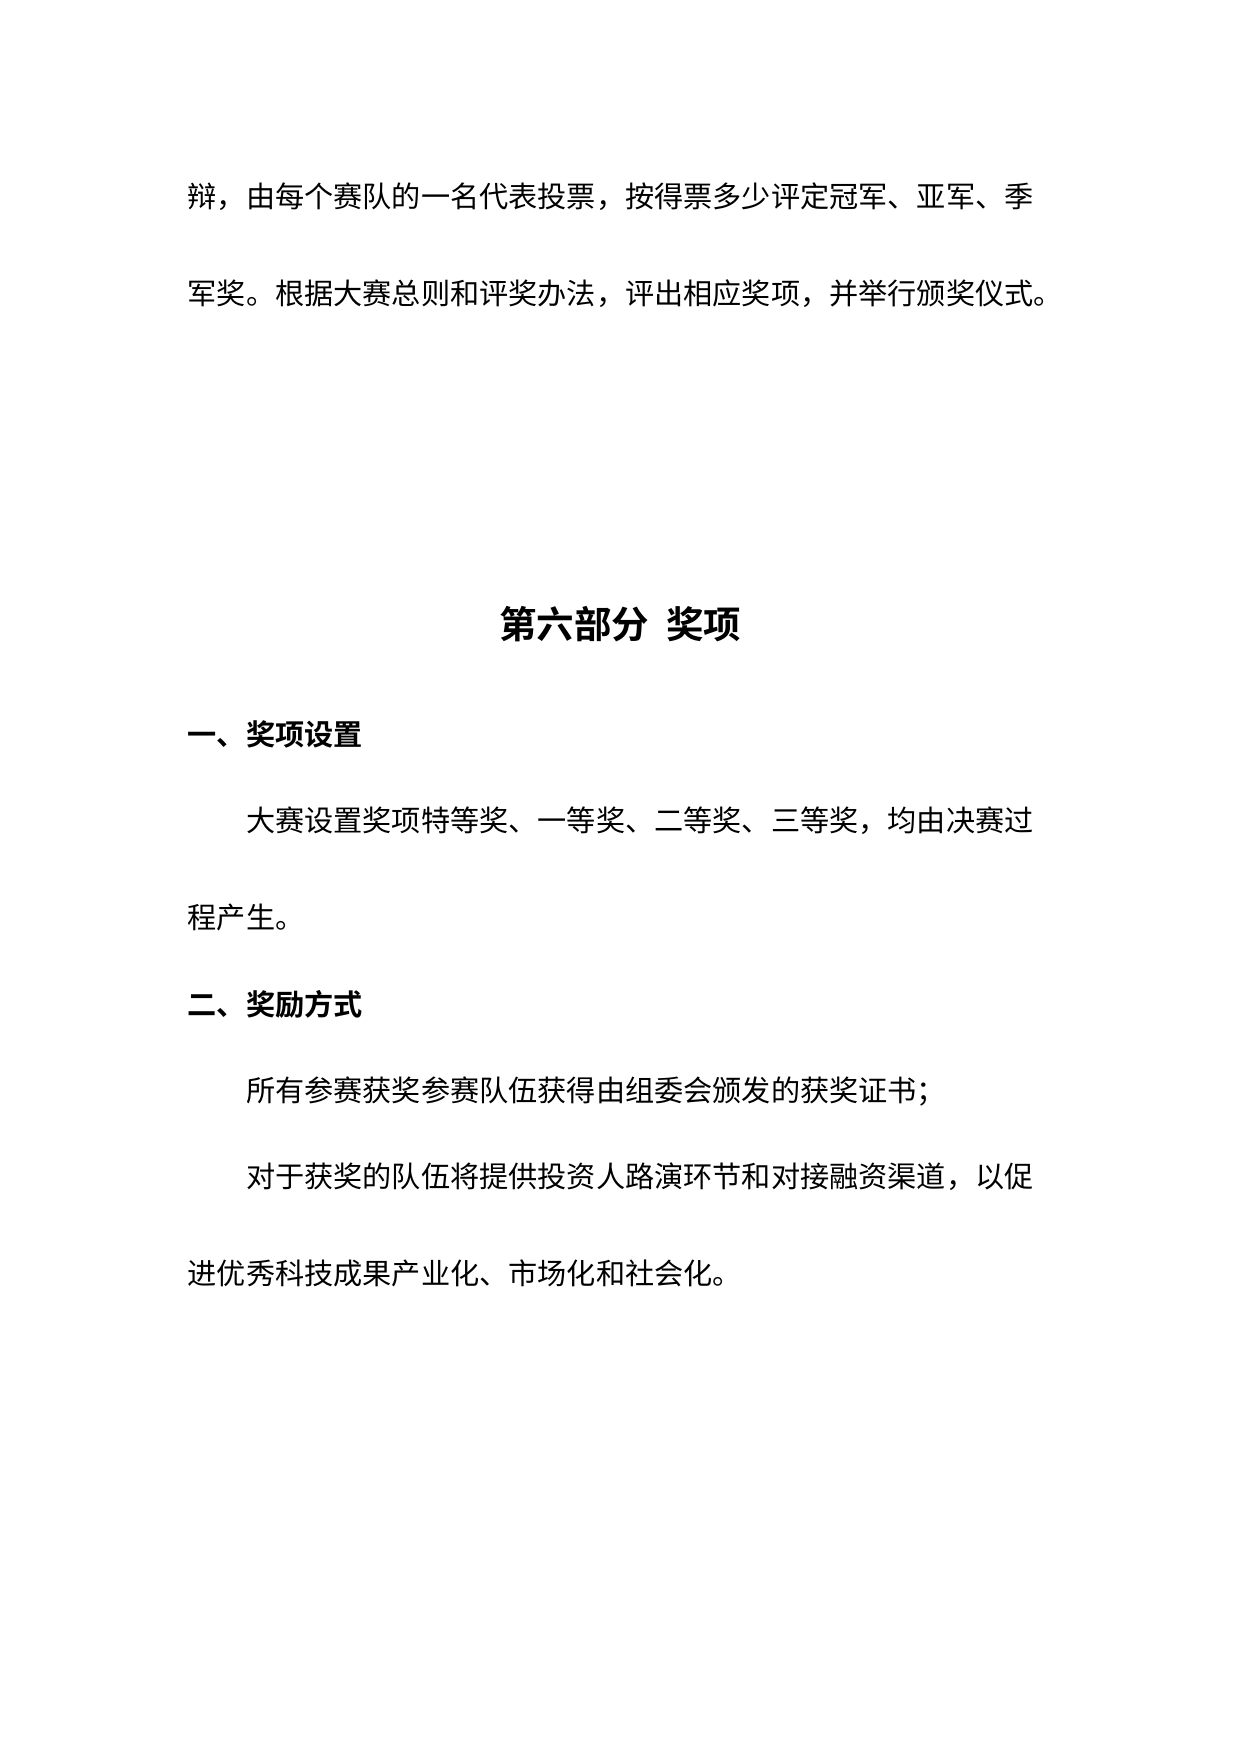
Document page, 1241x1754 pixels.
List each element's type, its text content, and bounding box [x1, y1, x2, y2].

text 一、奖项设置 [187, 700, 1053, 765]
text 第六部分 奖项 [187, 590, 1053, 655]
text 所有参赛获奖参赛队伍获得由组委会颁发的获奖证书； [187, 1056, 1053, 1121]
text 对于获奖的队伍将提供投资人路演环节和对接融资渠道，以促进优秀科技成果产业化、市场化和社会化。 [187, 1142, 1053, 1304]
text 大赛设置奖项特等奖、一等奖、二等奖、三等奖，均由决赛过程产生。 [187, 786, 1053, 949]
text 二、奖励方式 [187, 970, 1053, 1035]
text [187, 162, 1053, 324]
